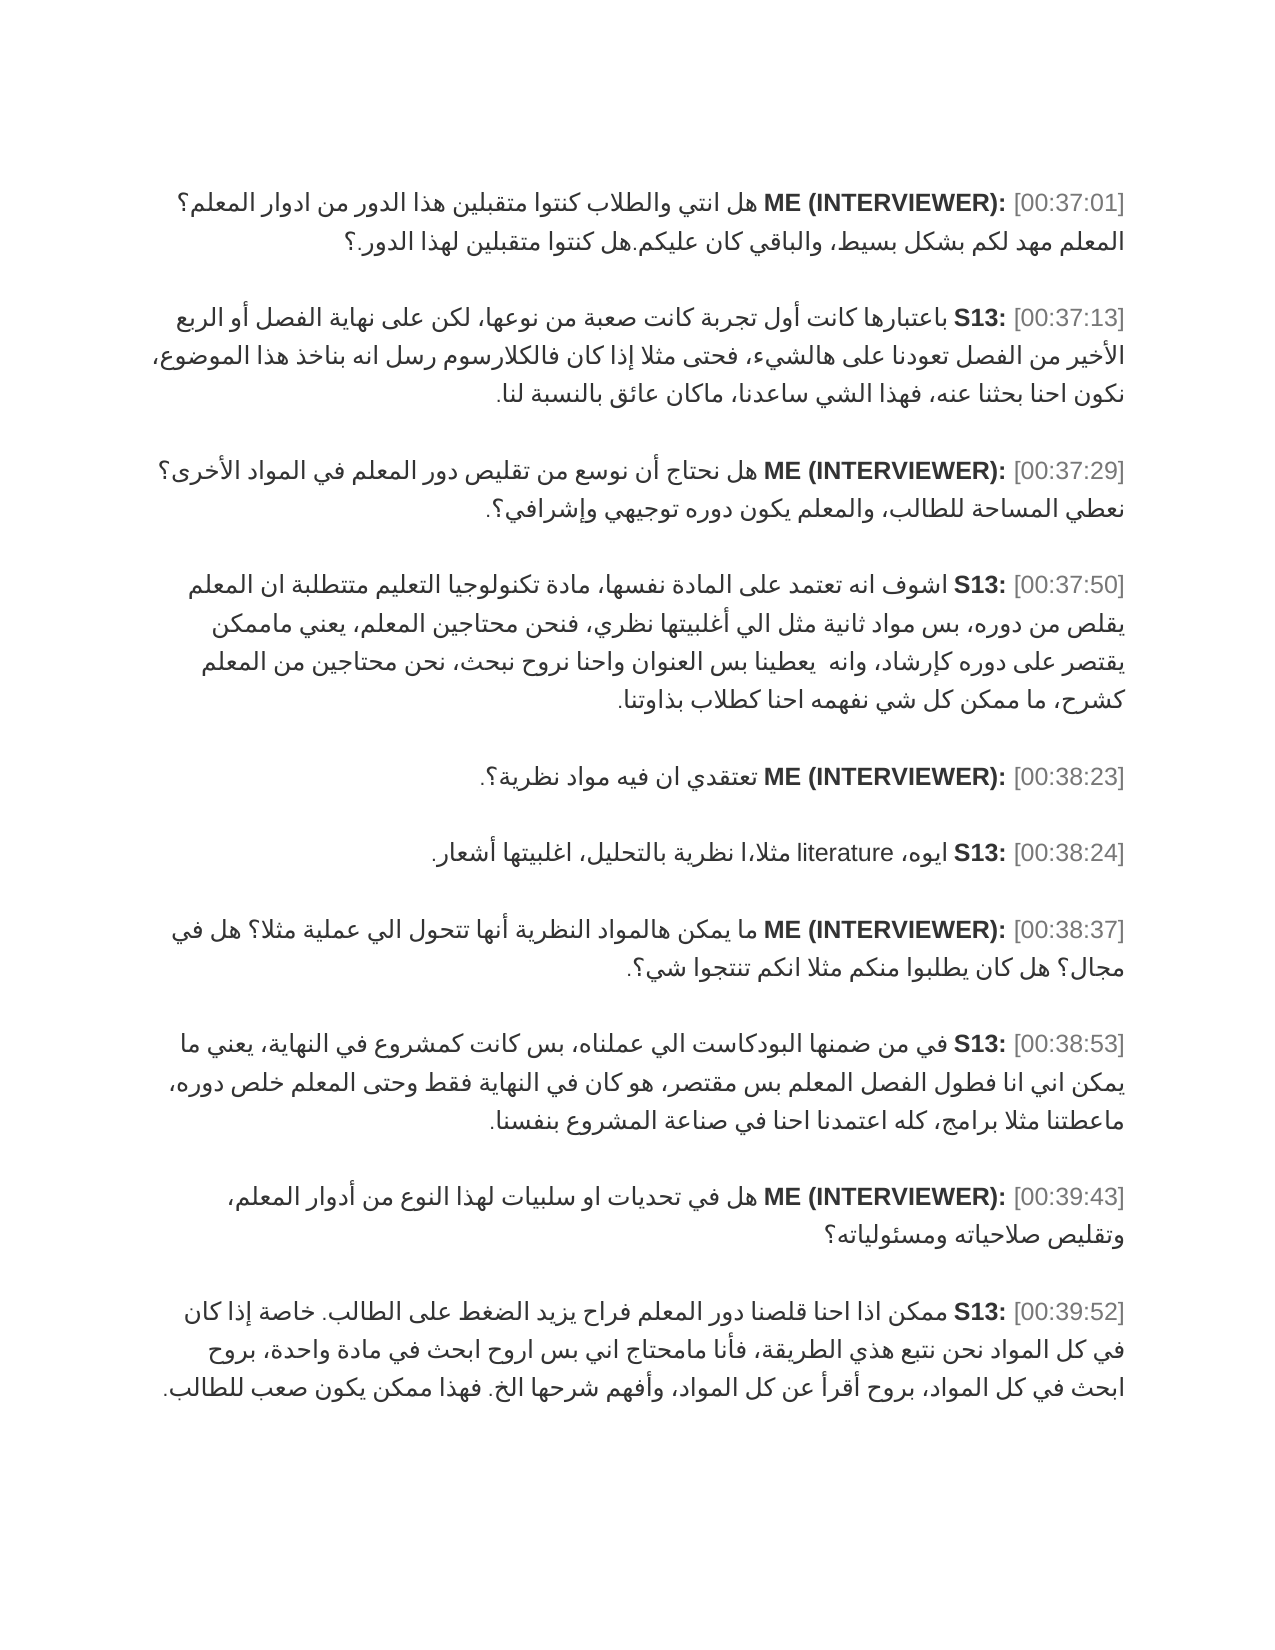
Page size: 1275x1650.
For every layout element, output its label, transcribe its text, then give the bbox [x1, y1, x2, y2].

text ME (INTERVIEWER): [00:38:37] ما يمكن هالمواد النظرية أنها تتحول الي عملية مثلا؟ هل في مجال؟ هل كان يطلبوا منكم مثلا انكم تنتجوا شي؟. [150, 914, 1125, 982]
text S13: [00:38:24] ايوه، literature مثلا،ا نظرية بالتحليل، اغلبيتها أشعار. [150, 838, 1125, 867]
text ME (INTERVIEWER): [00:38:23] تعتقدي ان فيه مواد نظرية؟. [150, 762, 1125, 790]
text S13: [00:38:53] في من ضمنها البودكاست الي عملناه، بس كانت كمشروع في النهاية، يعني ما يمكن اني انا فطول الفصل المعلم بس مقتصر، هو كان في النهاية فقط وحتى المعلم خلص دوره، ماعطتنا مثلا برامج، كله اعتمدنا احنا في صناعة المشروع بنفسنا. [150, 1029, 1125, 1134]
text ME (INTERVIEWER): [00:37:29] هل نحتاج أن نوسع من تقليص دور المعلم في المواد الأخرى؟ نعطي المساحة للطالب، والمعلم يكون دوره توجيهي وإشرافي؟. [150, 456, 1125, 523]
text S13: [00:37:13] باعتبارها كانت أول تجربة كانت صعبة من نوعها، لكن على نهاية الفصل أو الربع الأخير من الفصل تعودنا على هالشيء، فحتى مثلا إذا كان فالكلارسوم رسل انه بناخذ هذا الموضوع، نكون احنا بحثنا عنه، فهذا الشي ساعدنا، ماكان عائق بالنسبة لنا. [150, 303, 1125, 408]
text ME (INTERVIEWER): [00:39:43] هل في تحديات او سلبيات لهذا النوع من أدوار المعلم، وتقليص صلاحياته ومسئولياته؟ [150, 1182, 1125, 1249]
text S13: [00:37:50] اشوف انه تعتمد على المادة نفسها، مادة تكنولوجيا التعليم متتطلبة ان المعلم يقلص من دوره، بس مواد ثانية مثل الي أغلبيتها نظري، فنحن محتاجين المعلم، يعني ماممكن يقتصر على دوره كإرشاد، وانه يعطينا بس العنوان واحنا نروح نبحث، نحن محتاجين من المعلم كشرح، ما ممكن كل شي نفهمه احنا كطلاب بذاوتنا. [150, 571, 1125, 714]
text ME (INTERVIEWER): [00:37:01] هل انتي والطلاب كنتوا متقبلين هذا الدور من ادوار المعلم؟ المعلم مهد لكم بشكل بسيط، والباقي كان عليكم.هل كنتوا متقبلين لهذا الدور.؟ [150, 188, 1125, 255]
text S13: [00:39:52] ممكن اذا احنا قلصنا دور المعلم فراح يزيد الضغط على الطالب. خاصة إذا كان في كل المواد نحن نتبع هذي الطريقة، فأنا مامحتاج اني بس اروح ابحث في مادة واحدة، بروح ابحث في كل المواد، بروح أقرأ عن كل المواد، وأفهم شرحها الخ. فهذا ممكن يكون صعب للطالب. [150, 1297, 1125, 1402]
